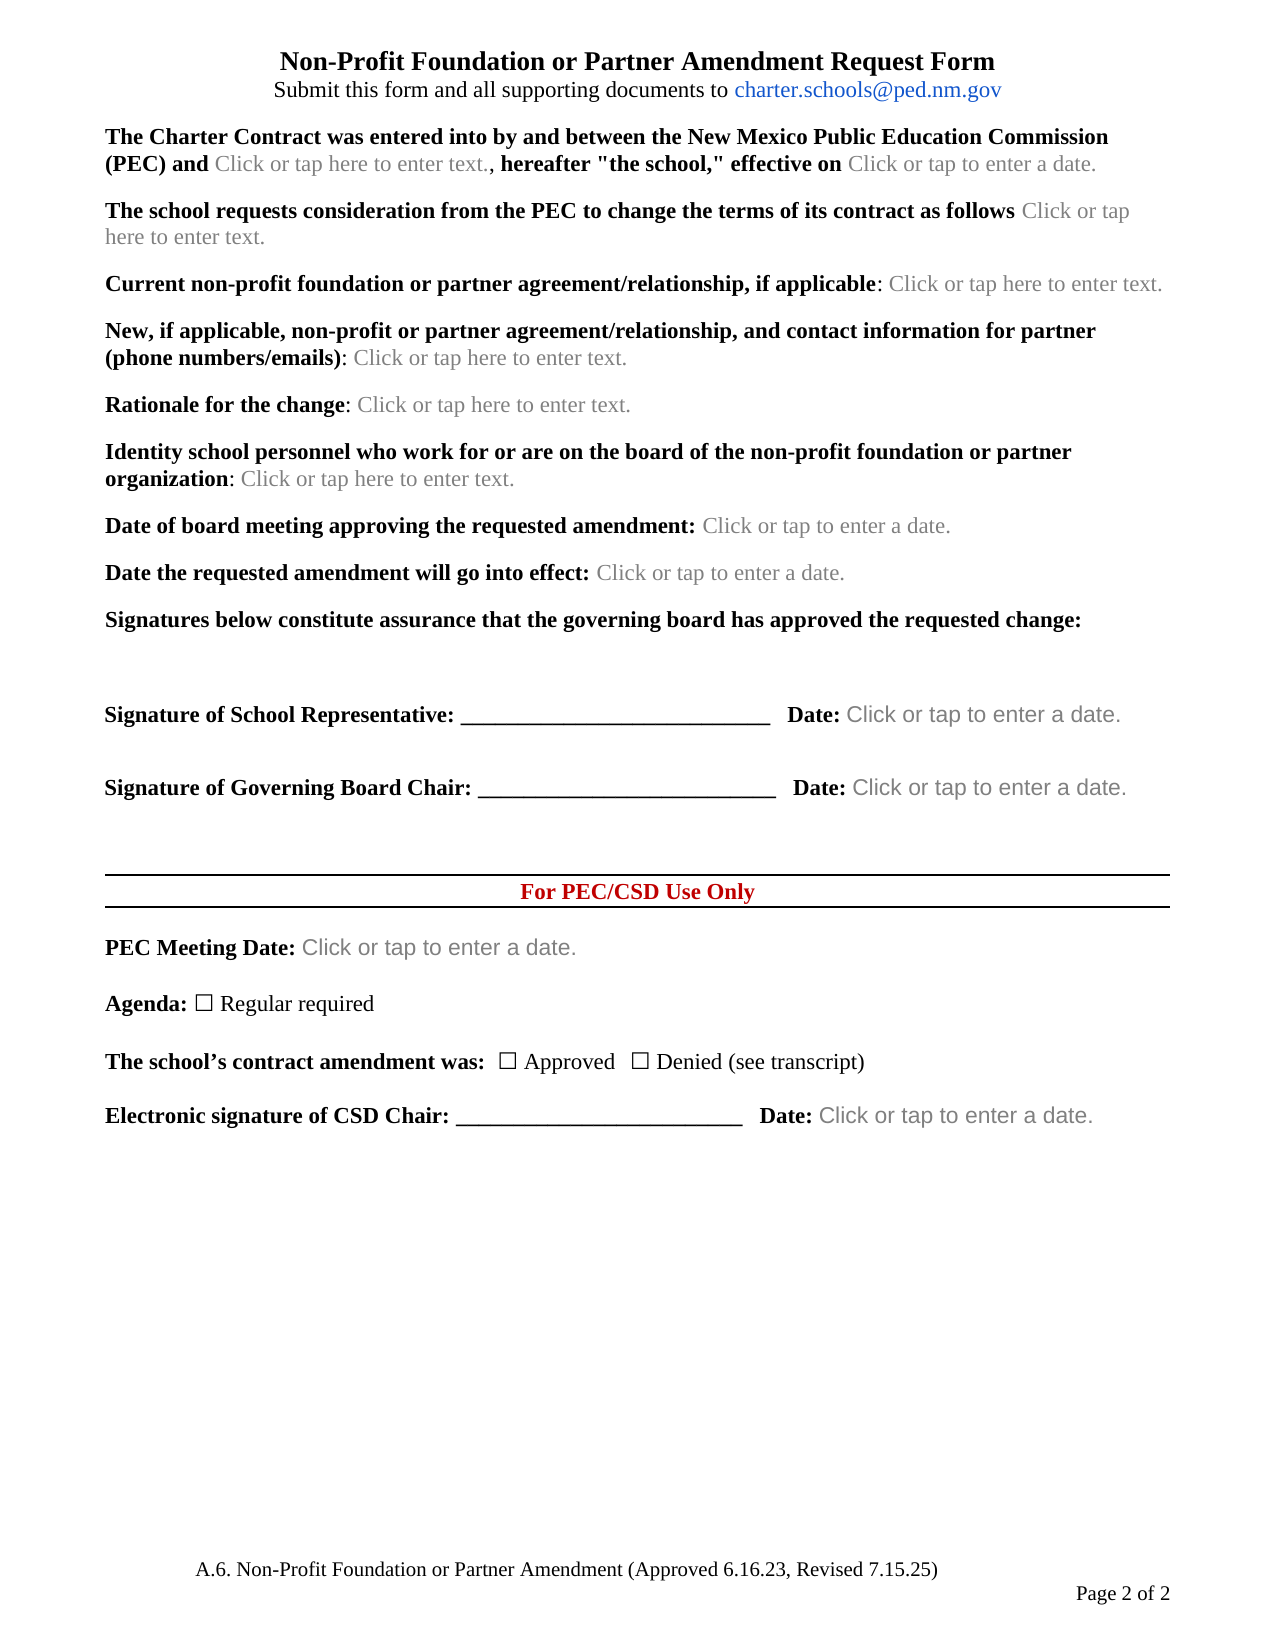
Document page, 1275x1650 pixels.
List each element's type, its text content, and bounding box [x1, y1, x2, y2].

text PEC Meeting Date: [105, 934, 1170, 961]
text New, if applicable, non-profit or partner agreement/relationship, and contact information for partner (phone numbers/emails): [105, 318, 1170, 370]
text Signature of School Representative: Date: [104, 701, 1170, 727]
text The school’s contract amendment was: Approved Denied (see transcript) [105, 1045, 1170, 1076]
text Date the requested amendment will go into effect: [105, 559, 1170, 585]
text For PEC/CSD Use Only [105, 876, 1170, 906]
text The school requests consideration from the PEC to change the terms of its contract as follows [105, 197, 1170, 249]
text Rationale for the change: [105, 391, 1170, 417]
text Agenda: Regular required [105, 987, 1170, 1018]
text Identity school personnel who work for or are on the board of the non-profit foundation or partner organization: [105, 438, 1170, 491]
text Signature of Governing Board Chair: Date: [104, 774, 1170, 801]
text Electronic signature of CSD Chair: Date: [105, 1102, 1170, 1129]
text Date of board meeting approving the requested amendment: [105, 512, 1170, 538]
text Current non-profit foundation or partner agreement/relationship, if applicable: [105, 270, 1170, 297]
text The Charter Contract was entered into by and between the New Mexico Public Education Commission (PEC) and , hereafter "the school," effective on [105, 123, 1170, 176]
text Non-Profit Foundation or Partner Amendment Request Form [105, 45, 1170, 76]
text Signatures below constitute assurance that the governing board has approved the requested change: [105, 606, 1170, 633]
text Submit this form and all supporting documents to charter.schools@ped.nm.gov [105, 76, 1170, 102]
